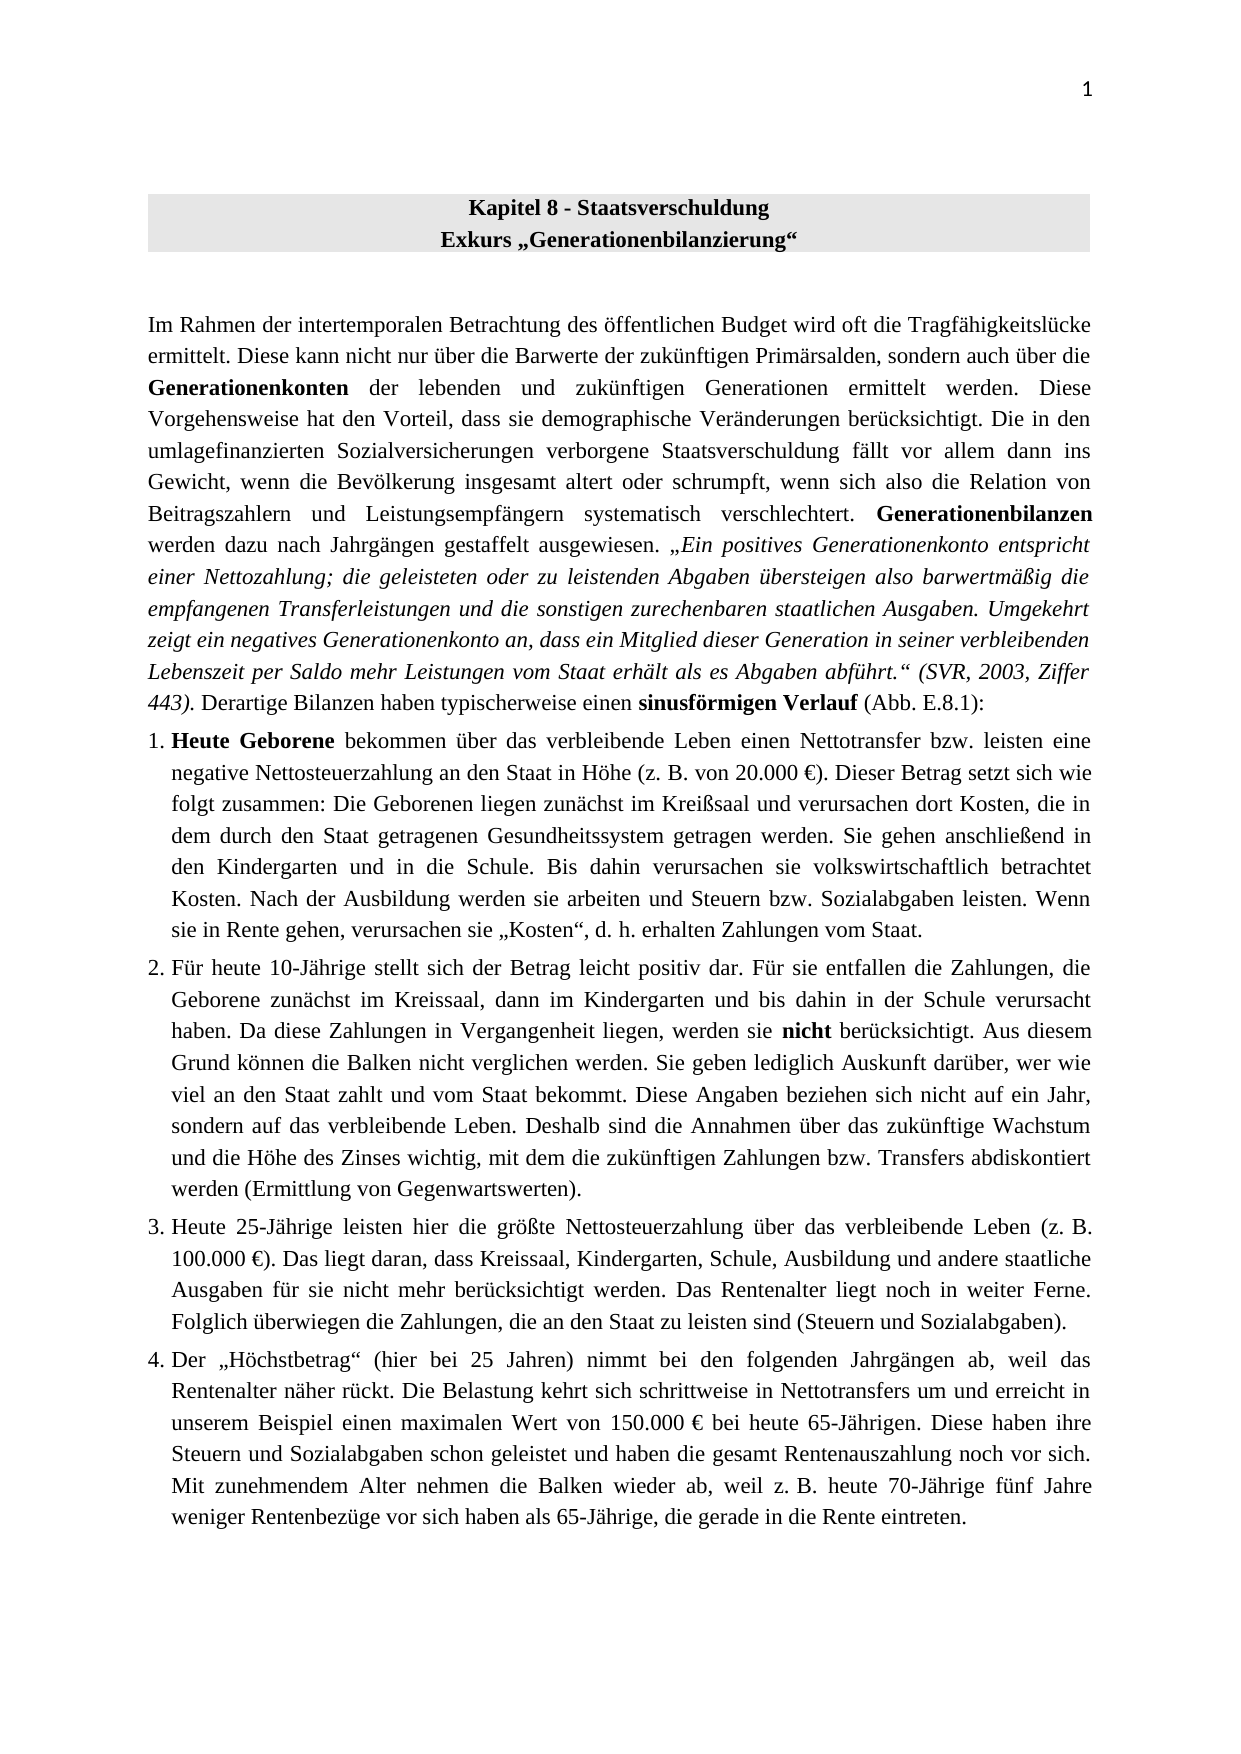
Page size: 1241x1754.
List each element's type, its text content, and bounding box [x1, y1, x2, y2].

text Im Rahmen der intertemporalen Betrachtung des öffentlichen Budget wird oft die Tragfähigkeitslücke ermittelt. Diese kann nicht nur über die Barwerte der zukünftigen Primärsalden, sondern auch über die Generationenkonten der lebenden und zukünftigen Generationen ermittelt werden. Diese Vorgehensweise hat den Vorteil, dass sie demographische Veränderungen berücksichtigt. Die in den umlagefinanzierten Sozialversicherungen verborgene Staatsverschuldung fällt vor allem dann ins Gewicht, wenn die Bevölkerung insgesamt altert oder schrumpft, wenn sich also die Relation von Beitragszahlern und Leistungsempfängern systematisch verschlechtert. Generationenbilanzen werden dazu nach Jahrgängen gestaffelt ausgewiesen. „Ein positives Generationenkonto entspricht einer Nettozahlung; die geleisteten oder zu leistenden Abgaben übersteigen also barwertmäßig die empfangenen Transferleistungen und die sonstigen zurechenbaren staatlichen Ausgaben. Umgekehrt zeigt ein negatives Generationenkonto an, dass ein Mitglied dieser Generation in seiner verbleibenden Lebenszeit per Saldo mehr Leistungen vom Staat erhält als es Abgaben abführt.“ (SVR, 2003, Ziffer 443). Derartige Bilanzen haben typischerweise einen sinusförmigen Verlauf (Abb. E.8.1): [148, 311, 1093, 716]
text Heute Geborene bekommen über das verbleibende Leben einen Nettotransfer bzw. leisten eine negative Nettosteuerzahlung an den Staat in Höhe (z. B. von 20.000 €). Dieser Betrag setzt sich wie folgt zusammen: Die Geborenen liegen zunächst im Kreißsaal und verursachen dort Kosten, die in dem durch den Staat getragenen Gesundheitssystem getragen werden. Sie gehen anschließend in den Kindergarten und in die Schule. Bis dahin verursachen sie volkswirtschaftlich betrachtet Kosten. Nach der Ausbildung werden sie arbeiten und Steuern bzw. Sozialabgaben leisten. Wenn sie in Rente gehen, verursachen sie „Kosten“, d. h. erhalten Zahlungen vom Staat. [148, 727, 1093, 943]
text Exkurs „Generationenbilanzierung“ [148, 226, 1090, 252]
text Für heute 10-Jährige stellt sich der Betrag leicht positiv dar. Für sie entfallen die Zahlungen, die Geborene zunächst im Kreissaal, dann im Kindergarten und bis dahin in der Schule verursacht haben. Da diese Zahlungen in Vergangenheit liegen, werden sie nicht berücksichtigt. Aus diesem Grund können die Balken nicht verglichen werden. Sie geben lediglich Auskunft darüber, wer wie viel an den Staat zahlt und vom Staat bekommt. Diese Angaben beziehen sich nicht auf ein Jahr, sondern auf das verbleibende Leben. Deshalb sind die Annahmen über das zukünftige Wachstum und die Höhe des Zinses wichtig, mit dem die zukünftigen Zahlungen bzw. Transfers abdiskontiert werden (Ermittlung von Gegenwartswerten). [148, 954, 1093, 1202]
text Kapitel 8 - Staatsverschuldung [148, 194, 1090, 220]
text Heute 25-Jährige leisten hier die größte Nettosteuerzahlung über das verbleibende Leben (z. B. 100.000 €). Das liegt daran, dass Kreissaal, Kindergarten, Schule, Ausbildung und andere staatliche Ausgaben für sie nicht mehr berücksichtigt werden. Das Rentenalter liegt noch in weiter Ferne. Folglich überwiegen die Zahlungen, die an den Staat zu leisten sind (Steuern und Sozialabgaben). [148, 1213, 1093, 1334]
text Der „Höchstbetrag“ (hier bei 25 Jahren) nimmt bei den folgenden Jahrgängen ab, weil das Rentenalter näher rückt. Die Belastung kehrt sich schrittweise in Nettotransfers um und erreicht in unserem Beispiel einen maximalen Wert von 150.000 € bei heute 65-Jährigen. Diese haben ihre Steuern und Sozialabgaben schon geleistet und haben die gesamt Rentenauszahlung noch vor sich. Mit zunehmendem Alter nehmen die Balken wieder ab, weil z. B. heute 70-Jährige fünf Jahre weniger Rentenbezüge vor sich haben als 65-Jährige, die gerade in die Rente eintreten. [148, 1346, 1093, 1530]
